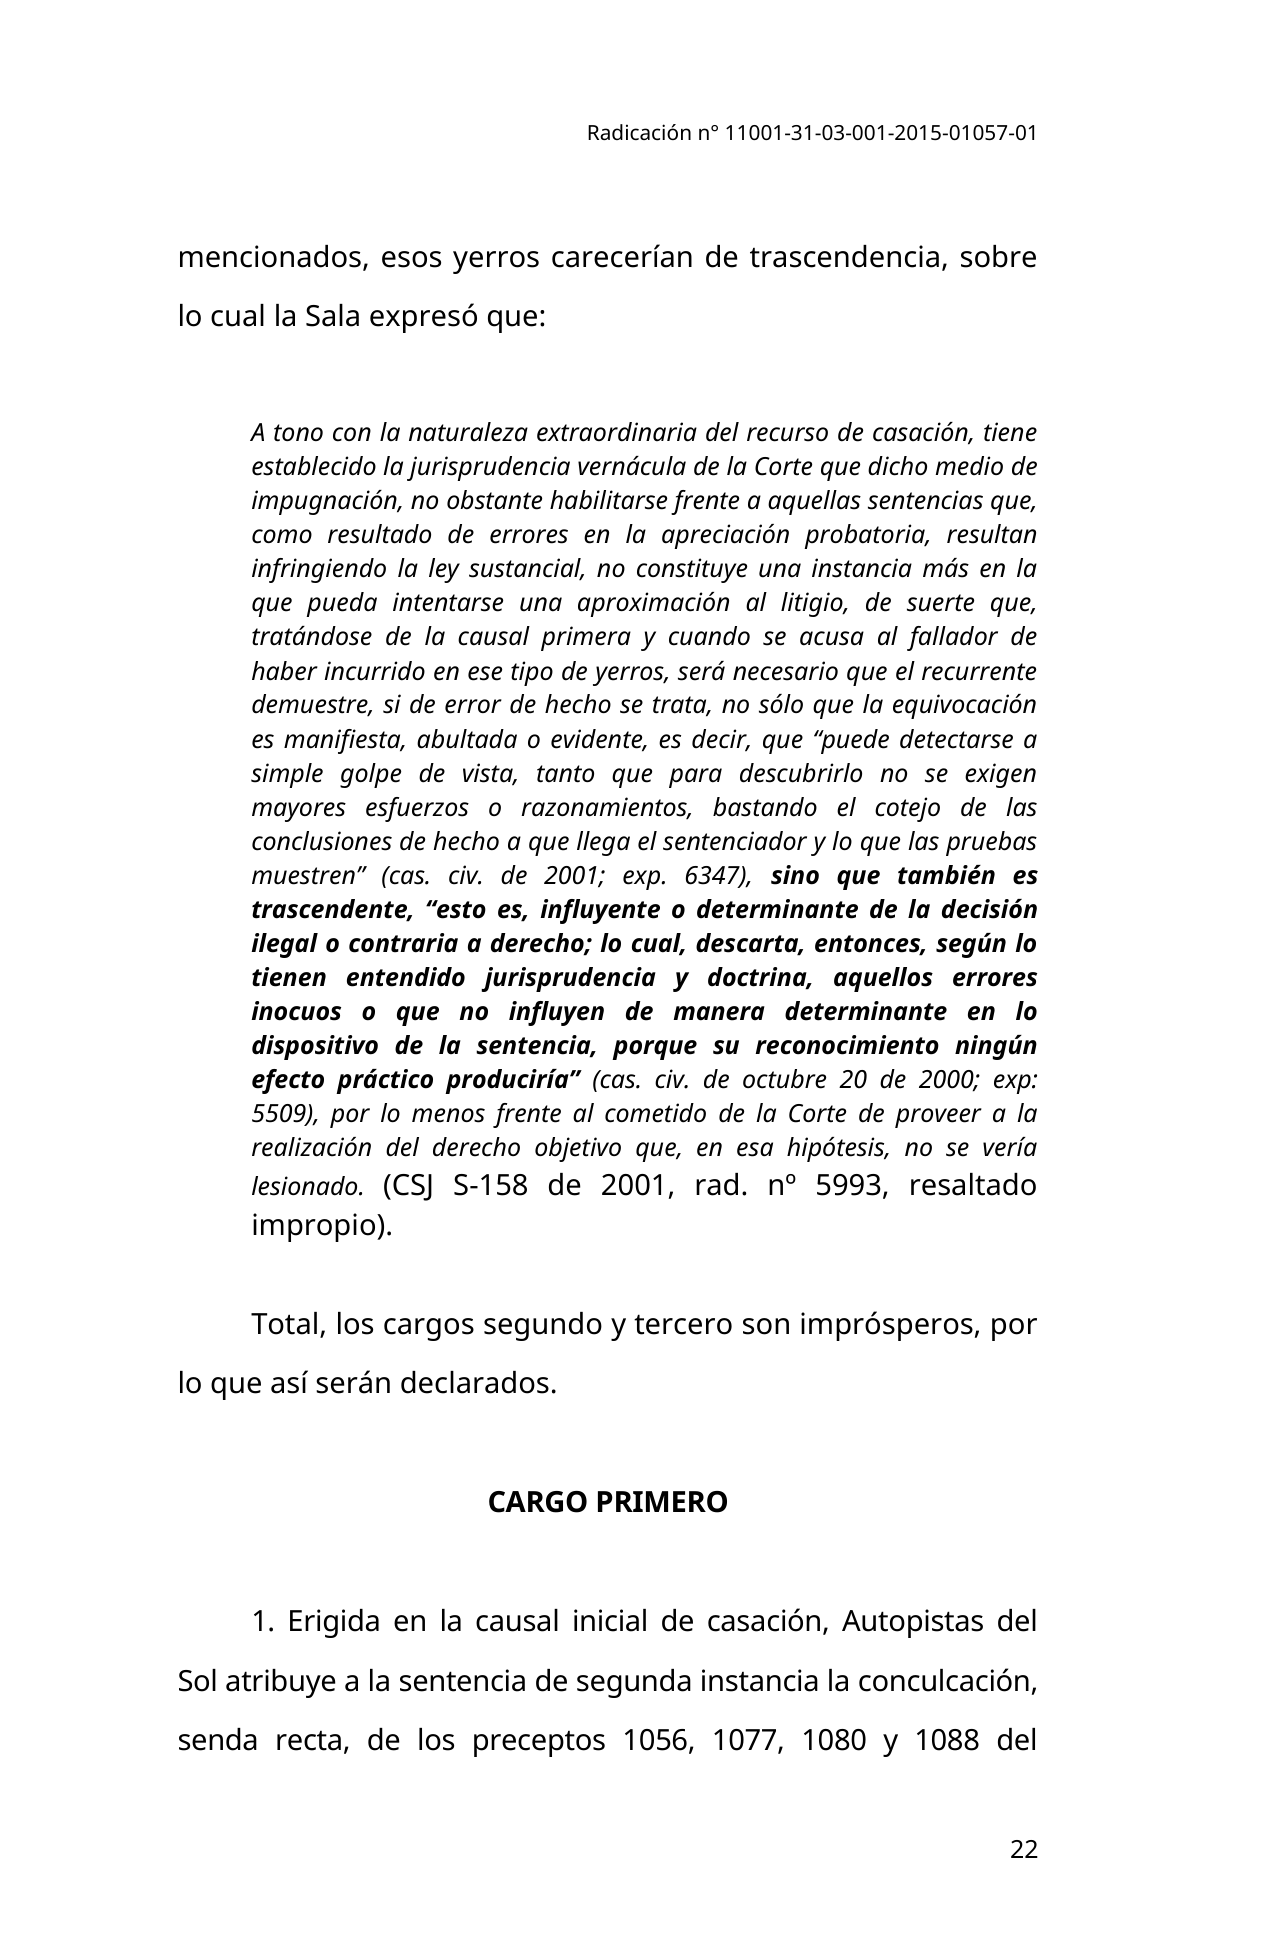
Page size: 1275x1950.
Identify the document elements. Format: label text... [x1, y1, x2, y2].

text A tono con la naturaleza extraordinaria del recurso de casación, tiene establecido la jurisprudencia vernácula de la Corte que dicho medio de impugnación, no obstante habilitarse frente a aquellas sentencias que, como resultado de errores en la apreciación probatoria, resultan infringiendo la ley sustancial, no constituye una instancia más en la que pueda intentarse una aproximación al litigio, de suerte que, tratándose de la causal primera y cuando se acusa al fallador de haber incurrido en ese tipo de yerros, será necesario que el recurrente demuestre, si de error de hecho se trata, no sólo que la equivocación es manifiesta, abultada o evidente, es decir, que “puede detectarse a simple golpe de vista, tanto que para descubrirlo no se exigen mayores esfuerzos o razonamientos, bastando el cotejo de las conclusiones de hecho a que llega el sentenciador y lo que las pruebas muestren” (cas. civ. de 2001; exp. 6347), sino que también es trascendente, “esto es, influyente o determinante de la decisión ilegal o contraria a derecho; lo cual, descarta, entonces, según lo tienen entendido jurisprudencia y doctrina, aquellos errores inocuos o que no influyen de manera determinante en lo dispositivo de la sentencia, porque su reconocimiento ningún efecto práctico produciría” (cas. civ. de octubre 20 de 2000; exp: 5509), por lo menos frente al cometido de la Corte de proveer a la realización del derecho objetivo que, en esa hipótesis, no se vería lesionado. (CSJ S-158 de 2001, rad. nº 5993, resaltado impropio). [251, 415, 1039, 1243]
text Total, los cargos segundo y tercero son imprósperos, por lo que así serán declarados. [177, 1303, 1039, 1402]
text CARGO PRIMERO [177, 1481, 1039, 1521]
